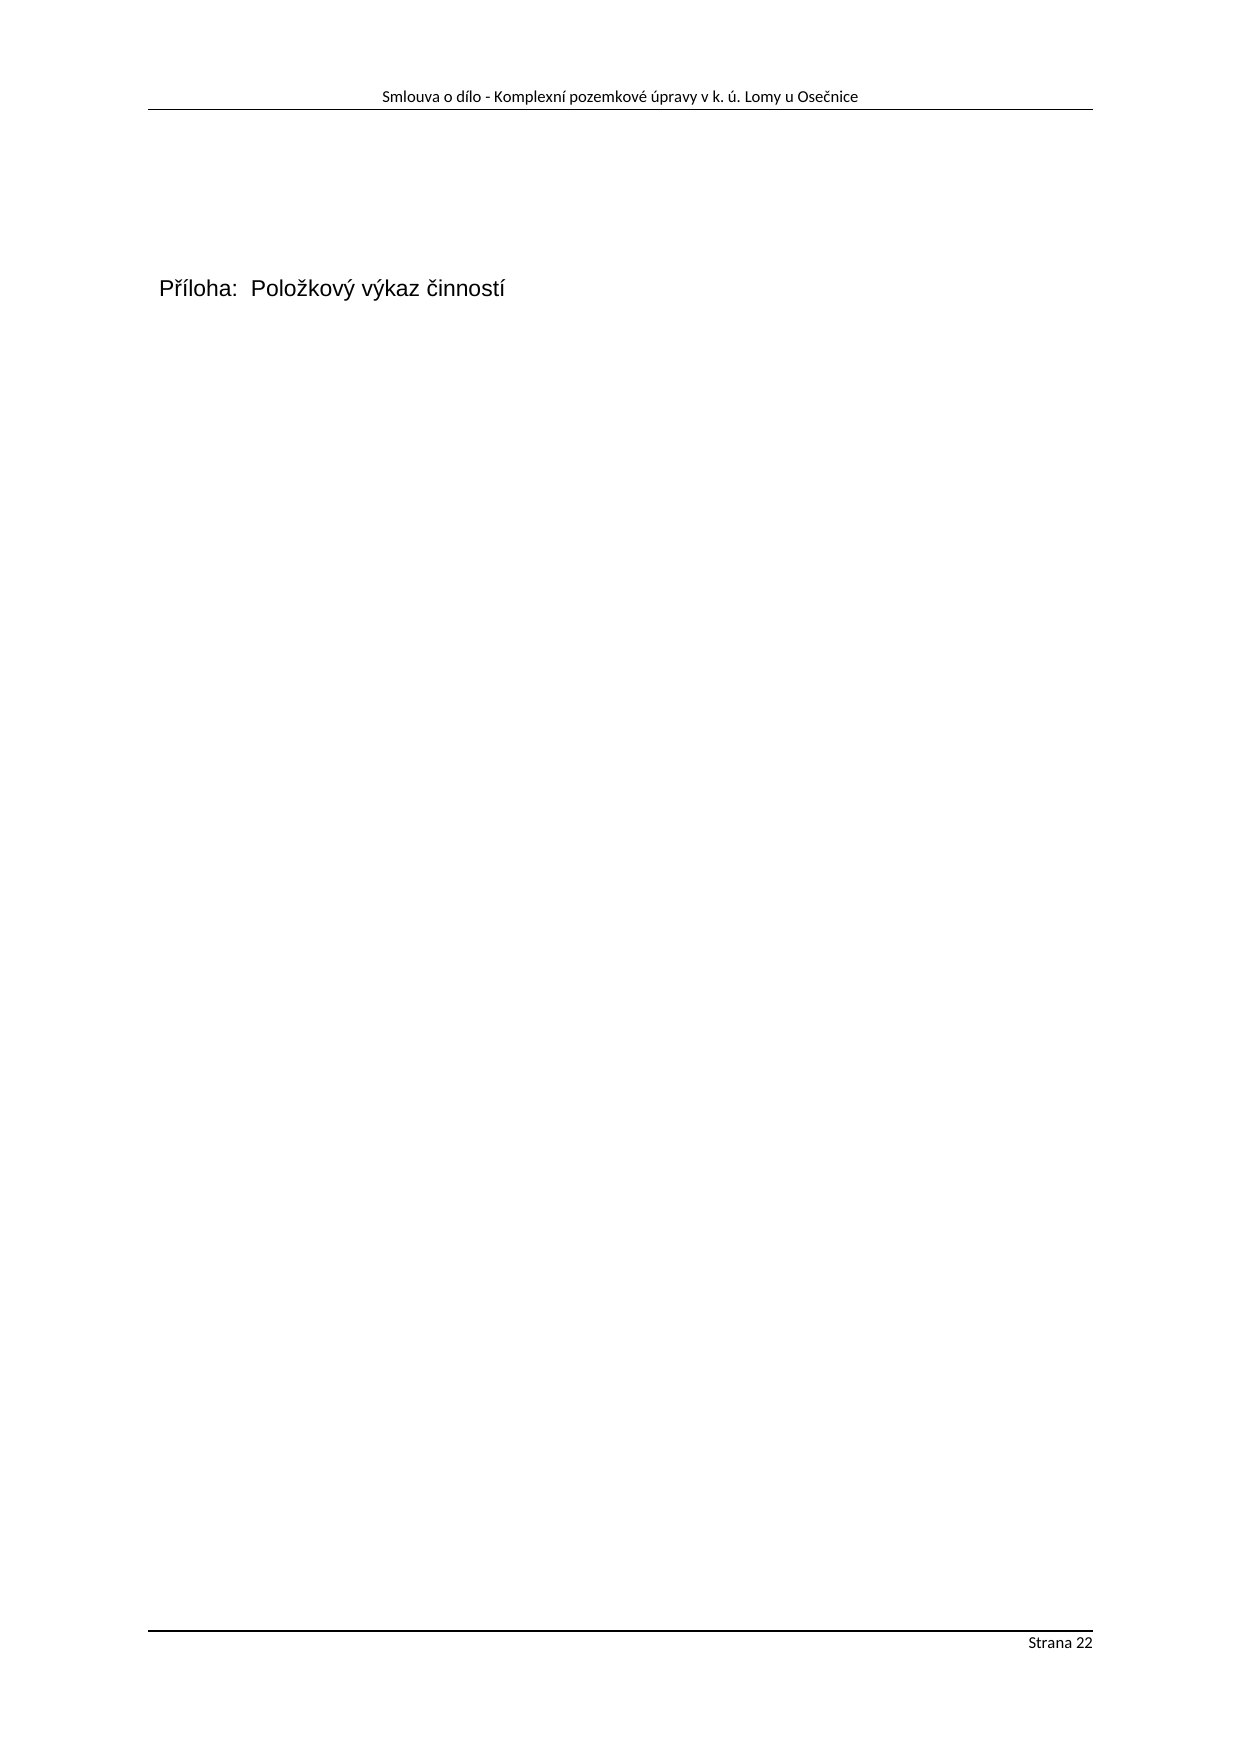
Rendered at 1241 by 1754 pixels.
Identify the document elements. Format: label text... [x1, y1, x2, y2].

table_cell Příloha: Položkový výkaz činností [148, 148, 1092, 353]
